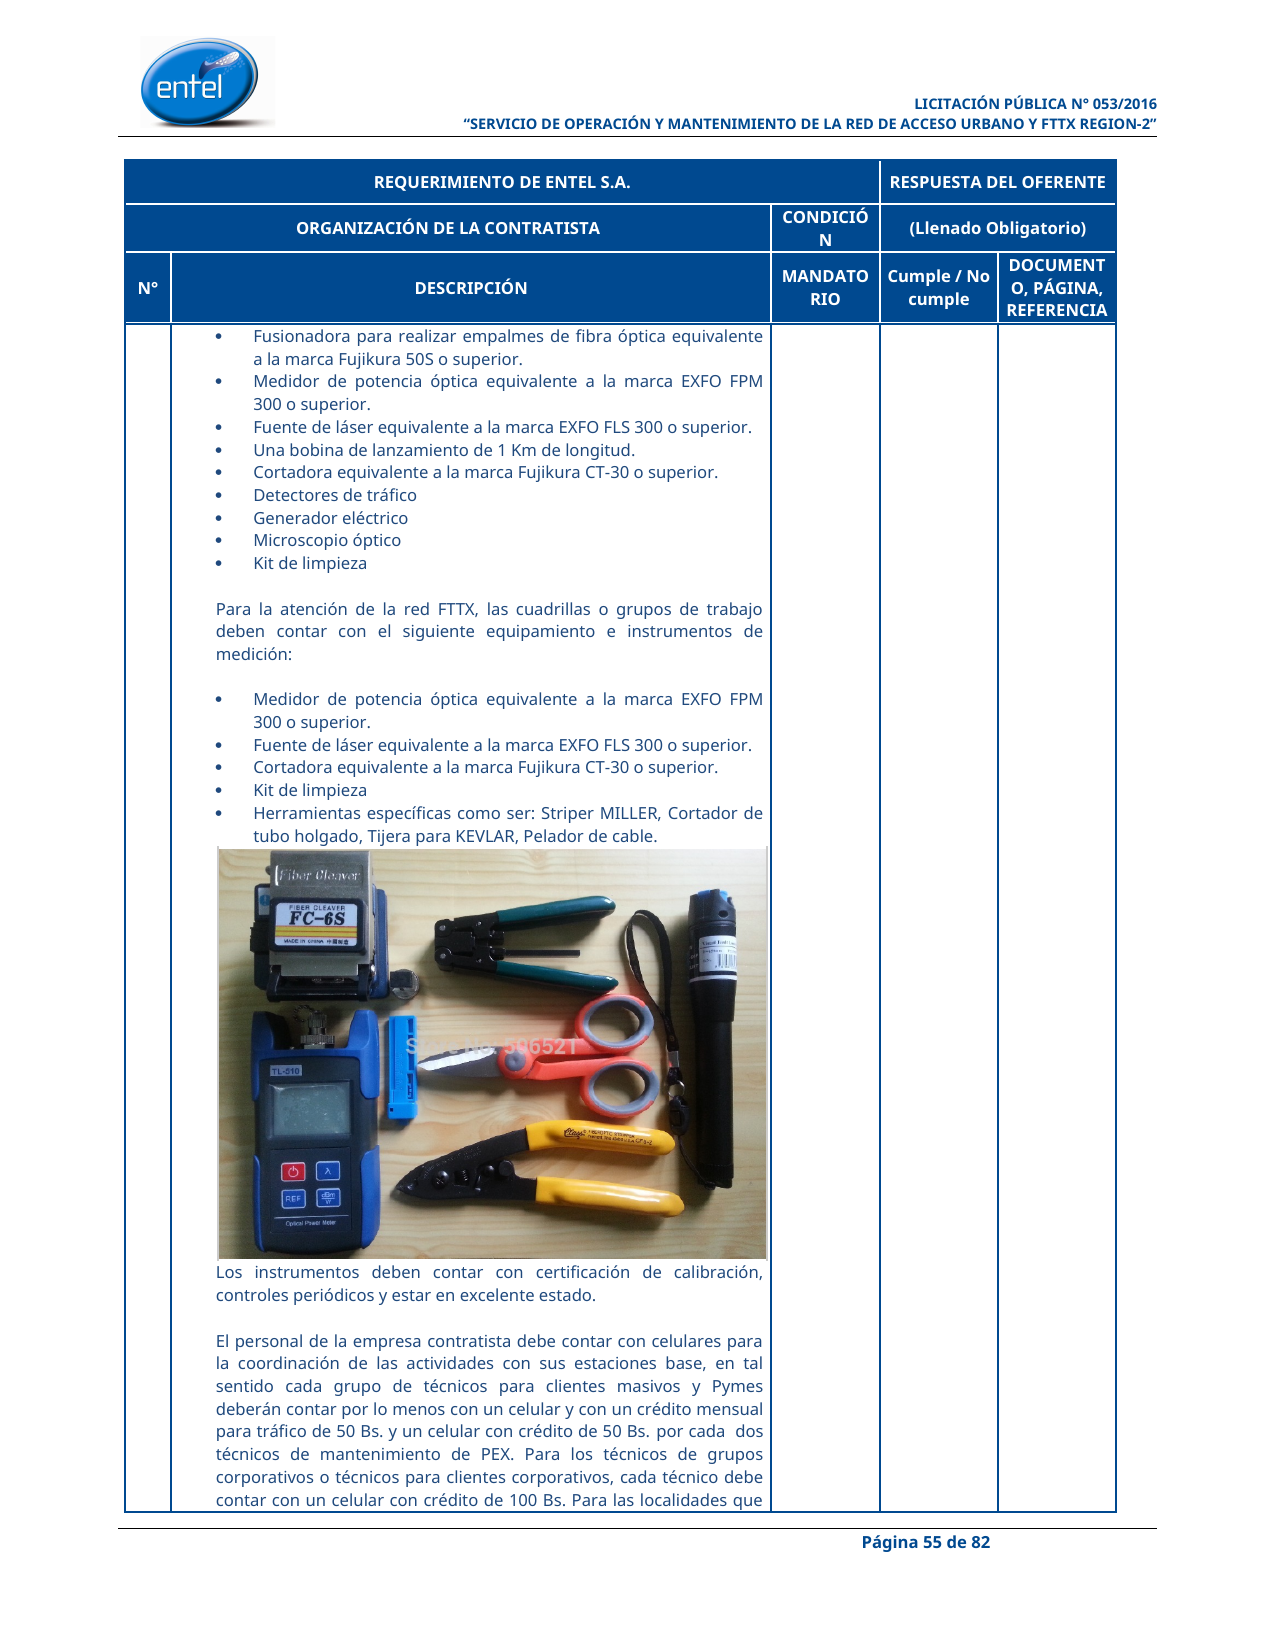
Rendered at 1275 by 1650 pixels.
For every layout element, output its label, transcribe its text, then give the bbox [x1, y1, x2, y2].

table_cell DESCRIPCIÓN [172, 253, 770, 322]
table_cell [999, 325, 1115, 1511]
table_cell MANDATORIO [772, 253, 879, 322]
table_cell N° [126, 253, 170, 322]
table_cell ORGANIZACIÓN DE LA CONTRATISTA [126, 205, 770, 251]
table_header RESPUESTA DEL OFERENTE [881, 161, 1115, 203]
picture [140, 36, 276, 128]
table_cell [881, 325, 997, 1511]
table_cell Cumple / No cumple [881, 253, 997, 322]
table_cell 45 [126, 325, 170, 1511]
table_cell CONDICIÓN [772, 205, 879, 251]
table_cell (Llenado Obligatorio) [881, 205, 1115, 251]
table_cell DOCUMENTO, PÁGINA, REFERENCIA [999, 253, 1115, 322]
table_header REQUERIMIENTO DE ENTEL S.A. [126, 161, 879, 203]
table_cell [772, 325, 879, 1511]
picture [215, 846, 770, 1261]
